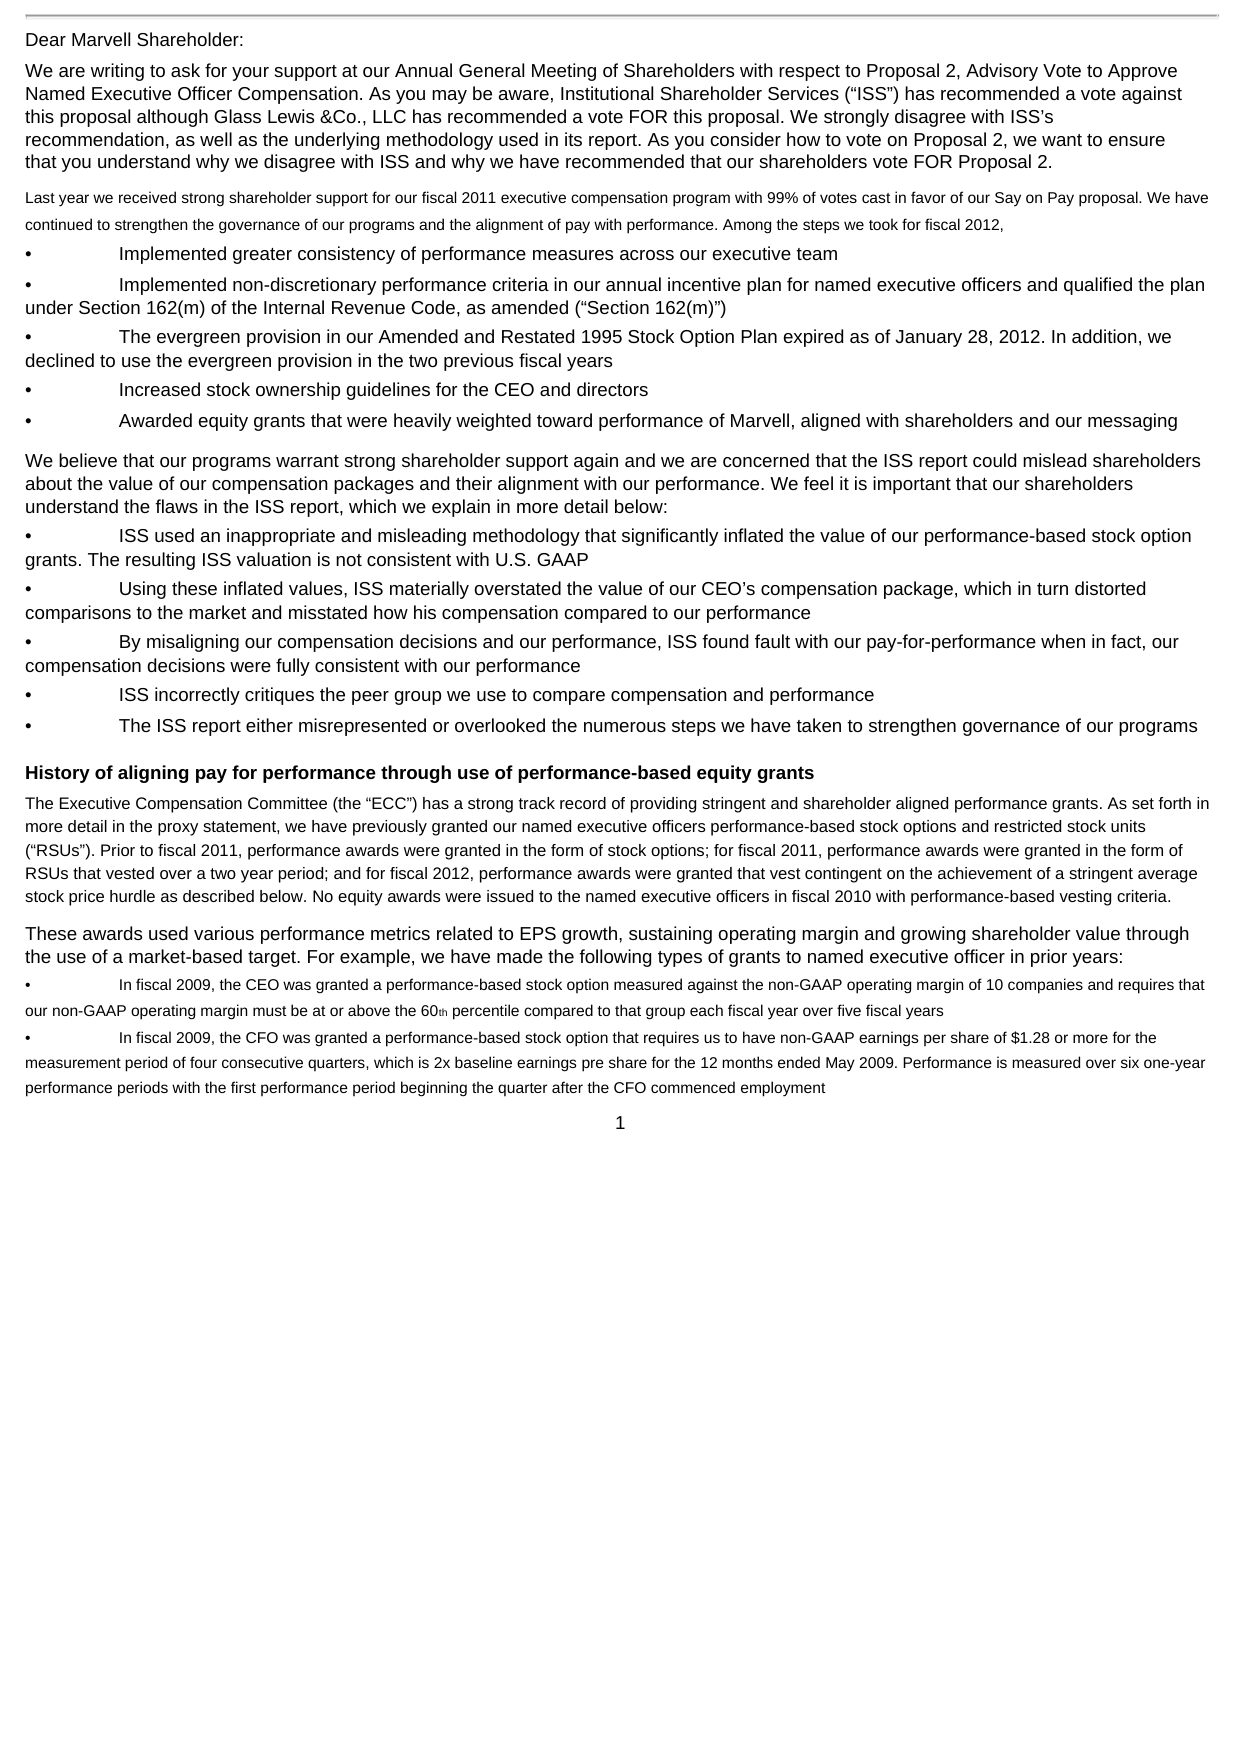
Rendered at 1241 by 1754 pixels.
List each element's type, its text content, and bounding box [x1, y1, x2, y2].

text Dear Marvell Shareholder: [25, 29, 1213, 51]
list In fiscal 2009, the CEO was granted a performance-based stock option measured against the non-GAAP operating margin of 10 companies and requires that our non-GAAP operating margin must be at or above the 60th percentile compared to that group each fiscal year over five fiscal years [25, 976, 1213, 1020]
list ISS used an inappropriate and misleading methodology that significantly inflated the value of our performance-based stock option grants. The resulting ISS valuation is not consistent with U.S. GAAP [25, 525, 1213, 571]
list Implemented greater consistency of performance measures across our executive team [25, 242, 1213, 264]
list In fiscal 2009, the CFO was granted a performance-based stock option that requires us to have non-GAAP earnings per share of $1.28 or more for the measurement period of four consecutive quarters, which is 2x baseline earnings pre share for the 12 months ended May 2009. Performance is measured over six one-year performance periods with the first performance period beginning the quarter after the CFO commenced employment [25, 1029, 1213, 1097]
text Last year we received strong shareholder support for our fiscal 2011 executive compensation program with 99% of votes cast in favor of our Say on Pay proposal. We have continued to strengthen the governance of our programs and the alignment of pay with performance. Among the steps we took for fiscal 2012, [25, 189, 1213, 234]
text We are writing to ask for your support at our Annual General Meeting of Shareholders with respect to Proposal 2, Advisory Vote to Approve Named Executive Officer Compensation. As you may be aware, Institutional Shareholder Services (“ISS”) has recommended a vote against this proposal although Glass Lewis &Co., LLC has recommended a vote FOR this proposal. We strongly disagree with ISS’s recommendation, as well as the underlying methodology used in its report. As you consider how to vote on Proposal 2, we want to ensure that you understand why we disagree with ISS and why we have recommended that our shareholders vote FOR Proposal 2. [25, 60, 1190, 173]
list The ISS report either misrepresented or overlooked the numerous steps we have taken to strengthen governance of our programs [25, 715, 1213, 737]
text These awards used various performance metrics related to EPS growth, sustaining operating margin and growing shareholder value through the use of a market-based target. For example, we have made the following types of grants to named executive officer in prior years: [25, 922, 1199, 968]
list By misaligning our compensation decisions and our performance, ISS found fault with our pay-for-performance when in fact, our compensation decisions were fully consistent with our performance [25, 631, 1213, 677]
list Increased stock ownership guidelines for the CEO and directors [25, 379, 1213, 401]
list Implemented non-discretionary performance criteria in our annual incentive plan for named executive officers and qualified the plan under Section 162(m) of the Internal Revenue Code, as amended (“Section 162(m)”) [25, 273, 1213, 319]
text We believe that our programs warrant strong shareholder support again and we are concerned that the ISS report could mislead shareholders about the value of our compensation packages and their alignment with our performance. We feel it is important that our shareholders understand the flaws in the ISS report, which we explain in more detail below: [25, 449, 1203, 517]
picture [23, 14, 1220, 21]
list Using these inflated values, ISS materially overstated the value of our CEO’s compensation package, which in turn distorted comparisons to the market and misstated how his compensation compared to our performance [25, 578, 1213, 624]
list ISS incorrectly critiques the peer group we use to compare compensation and performance [25, 684, 1213, 706]
list Awarded equity grants that were heavily weighted toward performance of Marvell, aligned with shareholders and our messaging [25, 410, 1213, 432]
text History of aligning pay for performance through use of performance-based equity grants [25, 762, 1213, 784]
text 1 [25, 1112, 1215, 1133]
text The Executive Compensation Committee (the “ECC”) has a strong track record of providing stringent and shareholder aligned performance grants. As set forth in more detail in the proxy statement, we have previously granted our named executive officers performance-based stock options and restricted stock units (“RSUs”). Prior to fiscal 2011, performance awards were granted in the form of stock options; for fiscal 2011, performance awards were granted in the form of RSUs that vested over a two year period; and for fiscal 2012, performance awards were granted that vest contingent on the achievement of a stringent average stock price hurdle as described below. No equity awards were issued to the named executive officers in fiscal 2010 with performance-based vesting criteria. [25, 794, 1211, 906]
list The evergreen provision in our Amended and Restated 1995 Stock Option Plan expired as of January 28, 2012. In addition, we declined to use the evergreen provision in the two previous fiscal years [25, 326, 1213, 372]
